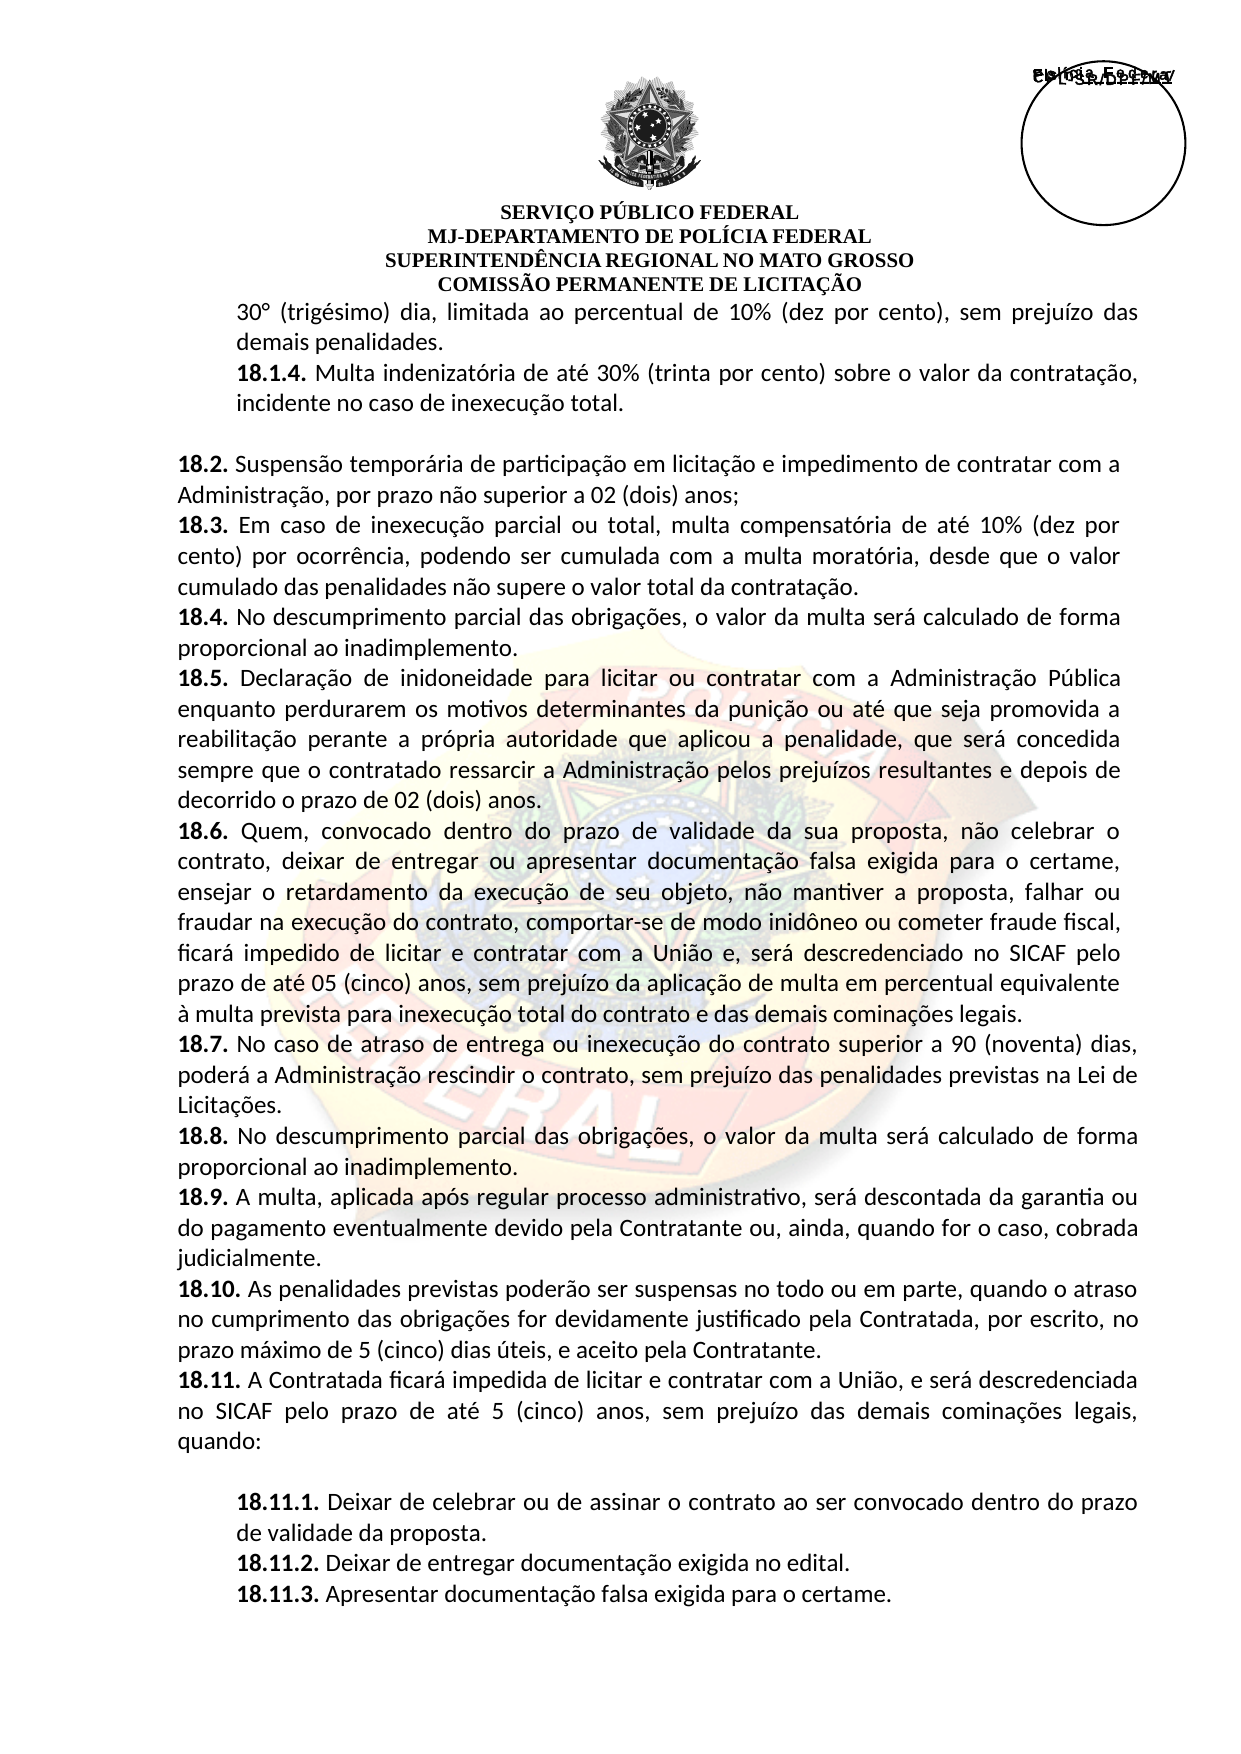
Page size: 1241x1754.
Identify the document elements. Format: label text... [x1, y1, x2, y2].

text 18.2. Suspensão temporária de participação em licitação e impedimento de contratar com a Administração, por prazo não superior a 02 (dois) anos; [177, 449, 1122, 510]
text 18.11.1. Deixar de celebrar ou de assinar o contrato ao ser convocado dentro do prazo de validade da proposta. [236, 1486, 1140, 1547]
text 18.3. Em caso de inexecução parcial ou total, multa compensatória de até 10% (dez por cento) por ocorrência, podendo ser cumulada com a multa moratória, desde que o valor cumulado das penalidades não supere o valor total da contratação. [177, 510, 1122, 601]
text 18.10. As penalidades previstas poderão ser suspensas no todo ou em parte, quando o atraso no cumprimento das obrigações for devidamente justificado pela Contratada, por escrito, no prazo máximo de 5 (cinco) dias úteis, e aceito pela Contratante. [177, 1273, 1140, 1364]
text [236, 296, 1140, 357]
text 18.11.3. Apresentar documentação falsa exigida para o certame. [236, 1578, 1140, 1608]
text 18.1.4. Multa indenizatória de até 30% (trinta por cento) sobre o valor da contratação, incidente no caso de inexecução total. [236, 357, 1140, 418]
text 18.11.2. Deixar de entregar documentação exigida no edital. [236, 1547, 1140, 1578]
text 18.11. A Contratada ficará impedida de licitar e contratar com a União, e será descredenciada no SICAF pelo prazo de até 5 (cinco) anos, sem prejuízo das demais cominações legais, quando: [177, 1364, 1140, 1456]
text 18.7. No caso de atraso de entrega ou inexecução do contrato superior a 90 (noventa) dias, poderá a Administração rescindir o contrato, sem prejuízo das penalidades previstas na Lei de Licitações. [177, 1028, 1140, 1120]
text 18.8. No descumprimento parcial das obrigações, o valor da multa será calculado de forma proporcional ao inadimplemento. [177, 1120, 1140, 1181]
text 18.5. Declaração de inidoneidade para licitar ou contratar com a Administração Pública enquanto perdurarem os motivos determinantes da punição ou até que seja promovida a reabilitação perante a própria autoridade que aplicou a penalidade, que será concedida sempre que o contratado ressarcir a Administração pelos prejuízos resultantes e depois de decorrido o prazo de 02 (dois) anos. [177, 662, 1122, 815]
text 18.4. No descumprimento parcial das obrigações, o valor da multa será calculado de forma proporcional ao inadimplemento. [177, 601, 1122, 662]
text 18.9. A multa, aplicada após regular processo administrativo, será descontada da garantia ou do pagamento eventualmente devido pela Contratante ou, ainda, quando for o caso, cobrada judicialmente. [177, 1181, 1140, 1273]
text 18.6. Quem, convocado dentro do prazo de validade da sua proposta, não celebrar o contrato, deixar de entregar ou apresentar documentação falsa exigida para o certame, ensejar o retardamento da execução de seu objeto, não mantiver a proposta, falhar ou fraudar na execução do contrato, comportar-se de modo inidôneo ou cometer fraude fiscal, ficará impedido de licitar e contratar com a União e, será descredenciado no SICAF pelo prazo de até 05 (cinco) anos, sem prejuízo da aplicação de multa em percentual equivalente à multa prevista para inexecução total do contrato e das demais cominações legais. [177, 815, 1122, 1028]
